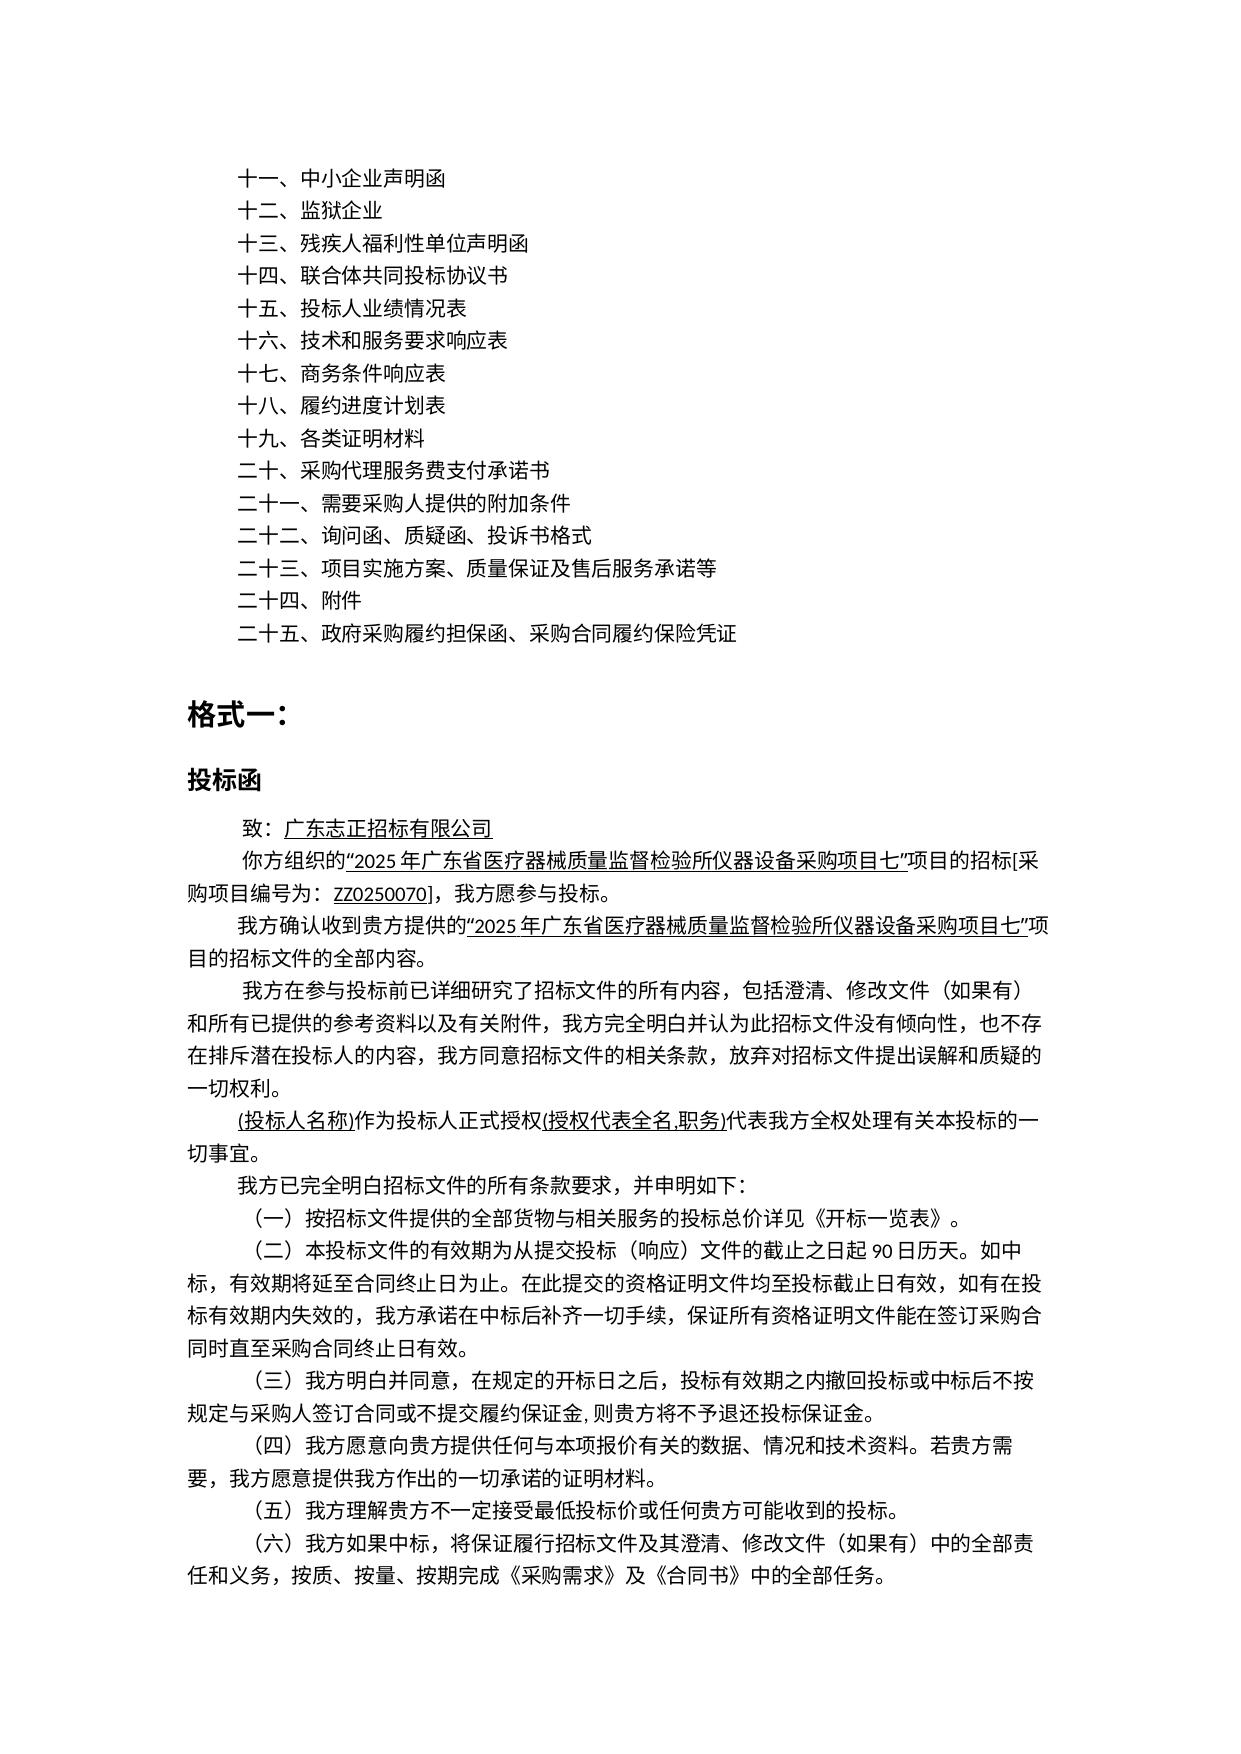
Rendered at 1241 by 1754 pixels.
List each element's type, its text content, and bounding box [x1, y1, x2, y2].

text 十四、联合体共同投标协议书 [187, 259, 1053, 292]
text 十一、中小企业声明函 [187, 162, 1053, 194]
text （四）我方愿意向贵方提供任何与本项报价有关的数据、情况和技术资料。若贵方需要，我方愿意提供我方作出的一切承诺的证明材料。 [187, 1429, 1053, 1494]
text 二十三、项目实施方案、质量保证及售后服务承诺等 [187, 552, 1053, 584]
text （二）本投标文件的有效期为从提交投标（响应）文件的截止之日起90日历天。如中标，有效期将延至合同终止日为止。在此提交的资格证明文件均至投标截止日有效，如有在投标有效期内失效的，我方承诺在中标后补齐一切手续，保证所有资格证明文件能在签订采购合同时直至采购合同终止日有效。 [187, 1234, 1053, 1364]
text 二十五、政府采购履约担保函、采购合同履约保险凭证 [187, 617, 1053, 649]
text 十七、商务条件响应表 [187, 357, 1053, 389]
text 二十一、需要采购人提供的附加条件 [187, 487, 1053, 519]
text 格式一： [187, 682, 1053, 747]
text 我方已完全明白招标文件的所有条款要求，并申明如下： [187, 1169, 1053, 1202]
text 你方组织的“2025年广东省医疗器械质量监督检验所仪器设备采购项目七”项目的招标[采购项目编号为：ZZ0250070]，我方愿参与投标。 [187, 844, 1053, 909]
text 十六、技术和服务要求响应表 [187, 324, 1053, 357]
text 十九、各类证明材料 [187, 422, 1053, 454]
text （一）按招标文件提供的全部货物与相关服务的投标总价详见《开标一览表》。 [187, 1202, 1053, 1234]
text （六）我方如果中标，将保证履行招标文件及其澄清、修改文件（如果有）中的全部责任和义务，按质、按量、按期完成《采购需求》及《合同书》中的全部任务。 [187, 1527, 1053, 1592]
text （三）我方明白并同意，在规定的开标日之后，投标有效期之内撤回投标或中标后不按规定与采购人签订合同或不提交履约保证金, 则贵方将不予退还投标保证金。 [187, 1364, 1053, 1429]
text 十二、监狱企业 [187, 194, 1053, 227]
text 十五、投标人业绩情况表 [187, 292, 1053, 324]
text 十八、履约进度计划表 [187, 389, 1053, 422]
text 致：广东志正招标有限公司 [187, 812, 1053, 844]
text 我方确认收到贵方提供的“2025年广东省医疗器械质量监督检验所仪器设备采购项目七”项目的招标文件的全部内容。 [187, 909, 1053, 974]
text (投标人名称)作为投标人正式授权(授权代表全名,职务)代表我方全权处理有关本投标的一切事宜。 [187, 1104, 1053, 1169]
text 投标函 [187, 747, 1053, 812]
text 二十四、附件 [187, 584, 1053, 617]
text （五）我方理解贵方不一定接受最低投标价或任何贵方可能收到的投标。 [187, 1494, 1053, 1527]
text 二十二、询问函、质疑函、投诉书格式 [187, 519, 1053, 552]
text 我方在参与投标前已详细研究了招标文件的所有内容，包括澄清、修改文件（如果有）和所有已提供的参考资料以及有关附件，我方完全明白并认为此招标文件没有倾向性，也不存在排斥潜在投标人的内容，我方同意招标文件的相关条款，放弃对招标文件提出误解和质疑的一切权利。 [187, 974, 1053, 1104]
text 二十、采购代理服务费支付承诺书 [187, 454, 1053, 487]
text 十三、残疾人福利性单位声明函 [187, 227, 1053, 259]
